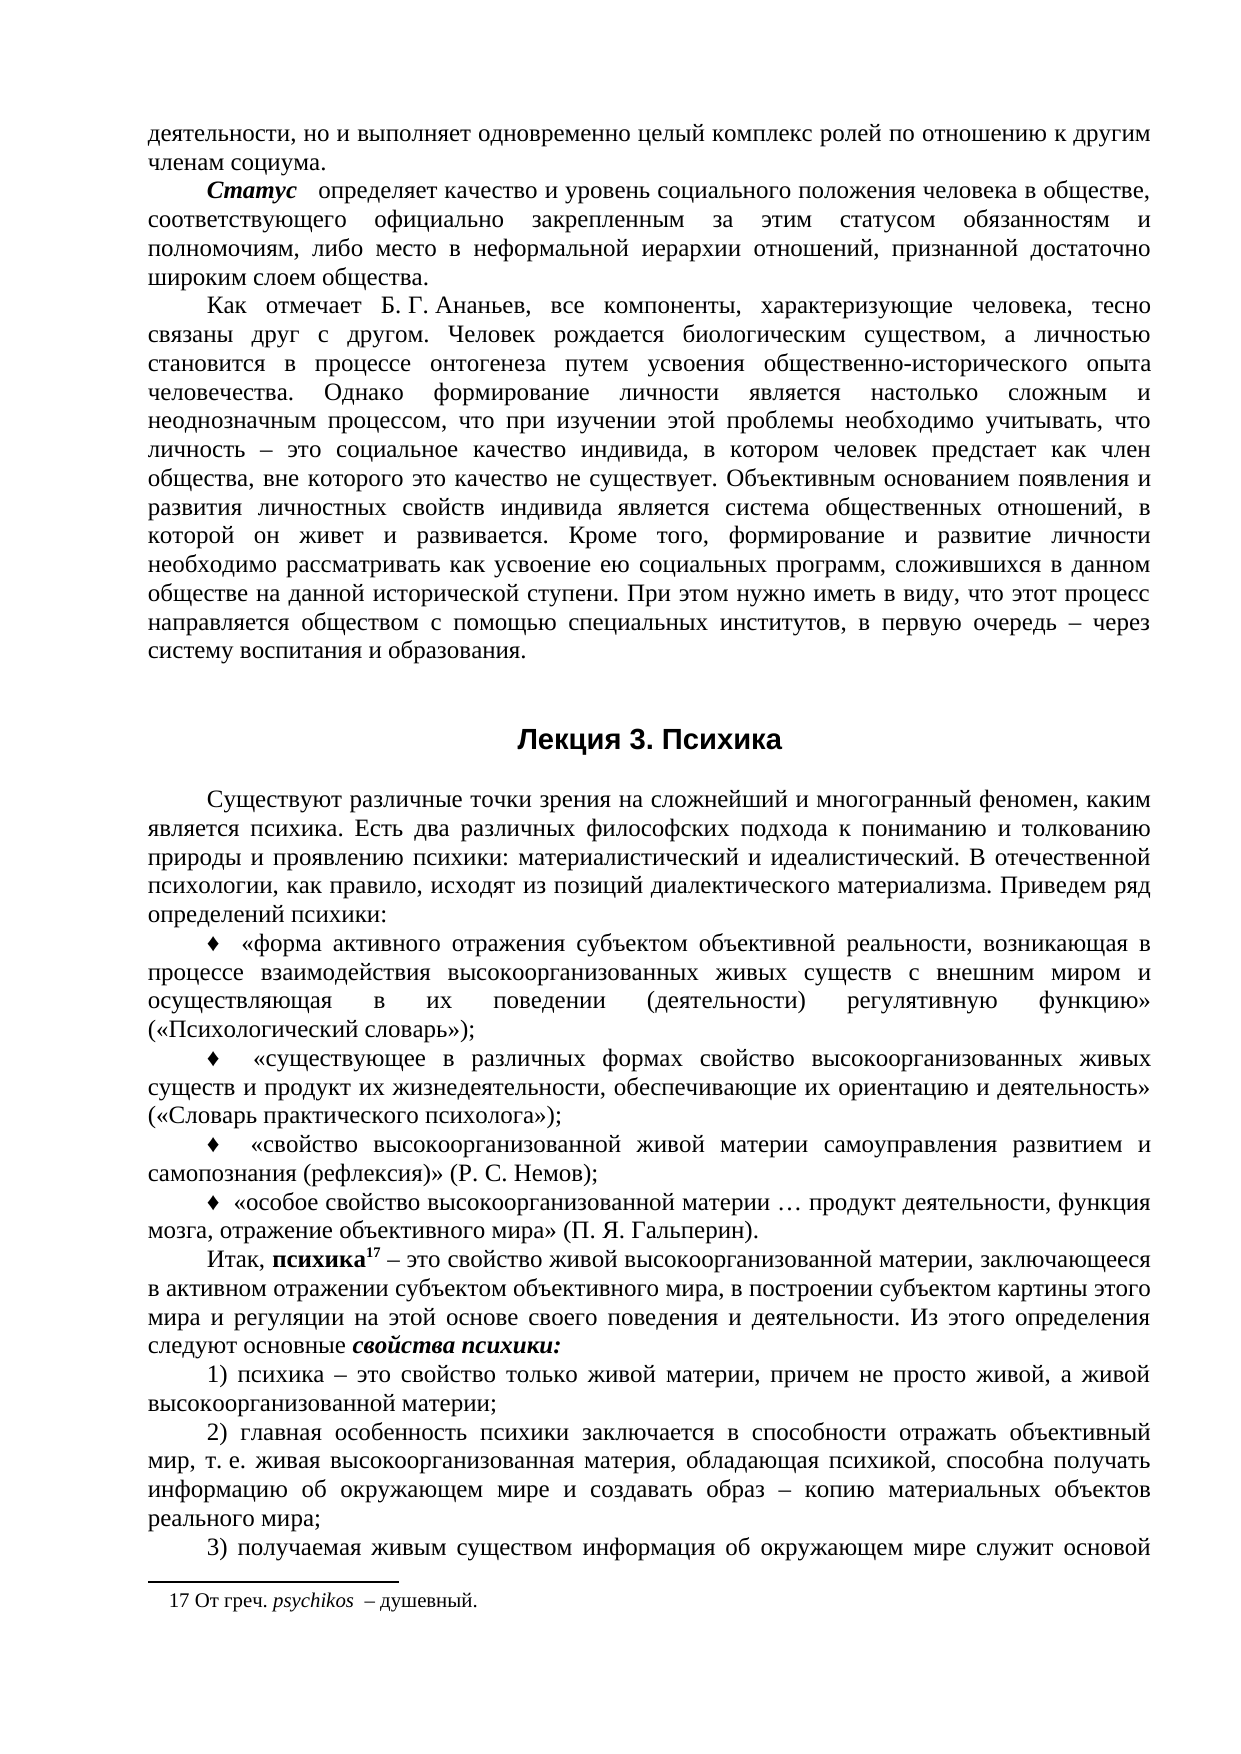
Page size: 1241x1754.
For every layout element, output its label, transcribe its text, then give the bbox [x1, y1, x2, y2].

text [148, 1532, 1152, 1560]
text Статус определяет качество и уровень социального положения человека в обществе, соответствующего официально закрепленным за этим статусом обязанностям и полномочиям, либо место в неформальной иерархии отношений, признанной достаточно широким слоем общества. [148, 176, 1152, 291]
text ♦ «форма активного отражения субъектом объективной реальности, возникающая в процессе взаимодействия высокоорганизованных живых существ с внешним миром и осуществляющая в их поведении (деятельности) регулятивную функцию» («Психологический словарь»); [148, 928, 1152, 1043]
text ♦ «существующее в различных формах свойство высокоорганизованных живых существ и продукт их жизнедеятельности, обеспечивающие их ориентацию и деятельность» («Словарь практического психолога»); [148, 1043, 1152, 1129]
text 1) психика – это свойство только живой материи, причем не просто живой, а живой высокоорганизованной материи; [148, 1359, 1152, 1417]
text ♦ «особое свойство высокоорганизованной материи … продукт деятельности, функция мозга, отражение объективного мира» (П. Я. Гальперин). [148, 1187, 1152, 1244]
subtitle Лекция 3. Психика [148, 722, 1152, 755]
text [148, 118, 1152, 176]
text ♦ «свойство высокоорганизованной живой материи самоуправления развитием и самопознания (рефлексия)» (Р. С. Немов); [148, 1129, 1152, 1187]
text Существуют различные точки зрения на сложнейший и многогранный феномен, каким является психика. Есть два различных философских подхода к пониманию и толкованию природы и проявлению психики: материалистический и идеалистический. В отечественной психологии, как правило, исходят из позиций диалектического материализма. Приведем ряд определений психики: [148, 784, 1152, 928]
text Как отмечает Б. Г. Ананьев, все компоненты, характеризующие человека, тесно связаны друг с другом. Человек рождается биологическим существом, а личностью становится в процессе онтогенеза путем усвоения общественно-исторического опыта человечества. Однако формирование личности является настолько сложным и неоднозначным процессом, что при изучении этой проблемы необходимо учитывать, что личность – это социальное качество индивида, в котором человек предстает как член общества, вне которого это качество не существует. Объективным основанием появления и развития личностных свойств индивида является система общественных отношений, в которой он живет и развивается. Кроме того, формирование и развитие личности необходимо рассматривать как усвоение ею социальных программ, сложившихся в данном обществе на данной исторической ступени. При этом нужно иметь в виду, что этот процесс направляется обществом с помощью специальных институтов, в первую очередь – через систему воспитания и образования. [148, 291, 1152, 664]
text Итак, психика – это свойство живой высокоорганизованной материи, заключающееся в активном отражении субъектом объективного мира, в построении субъектом картины этого мира и регуляции на этой основе своего поведения и деятельности. Из этого определения следуют основные свойства психики: [148, 1244, 1152, 1359]
text 2) главная особенность психики заключается в способности отражать объективный мир, т. е. живая высокоорганизованная материя, обладающая психикой, способна получать информацию об окружающем мире и создавать образ – копию материальных объектов реального мира; [148, 1417, 1152, 1532]
